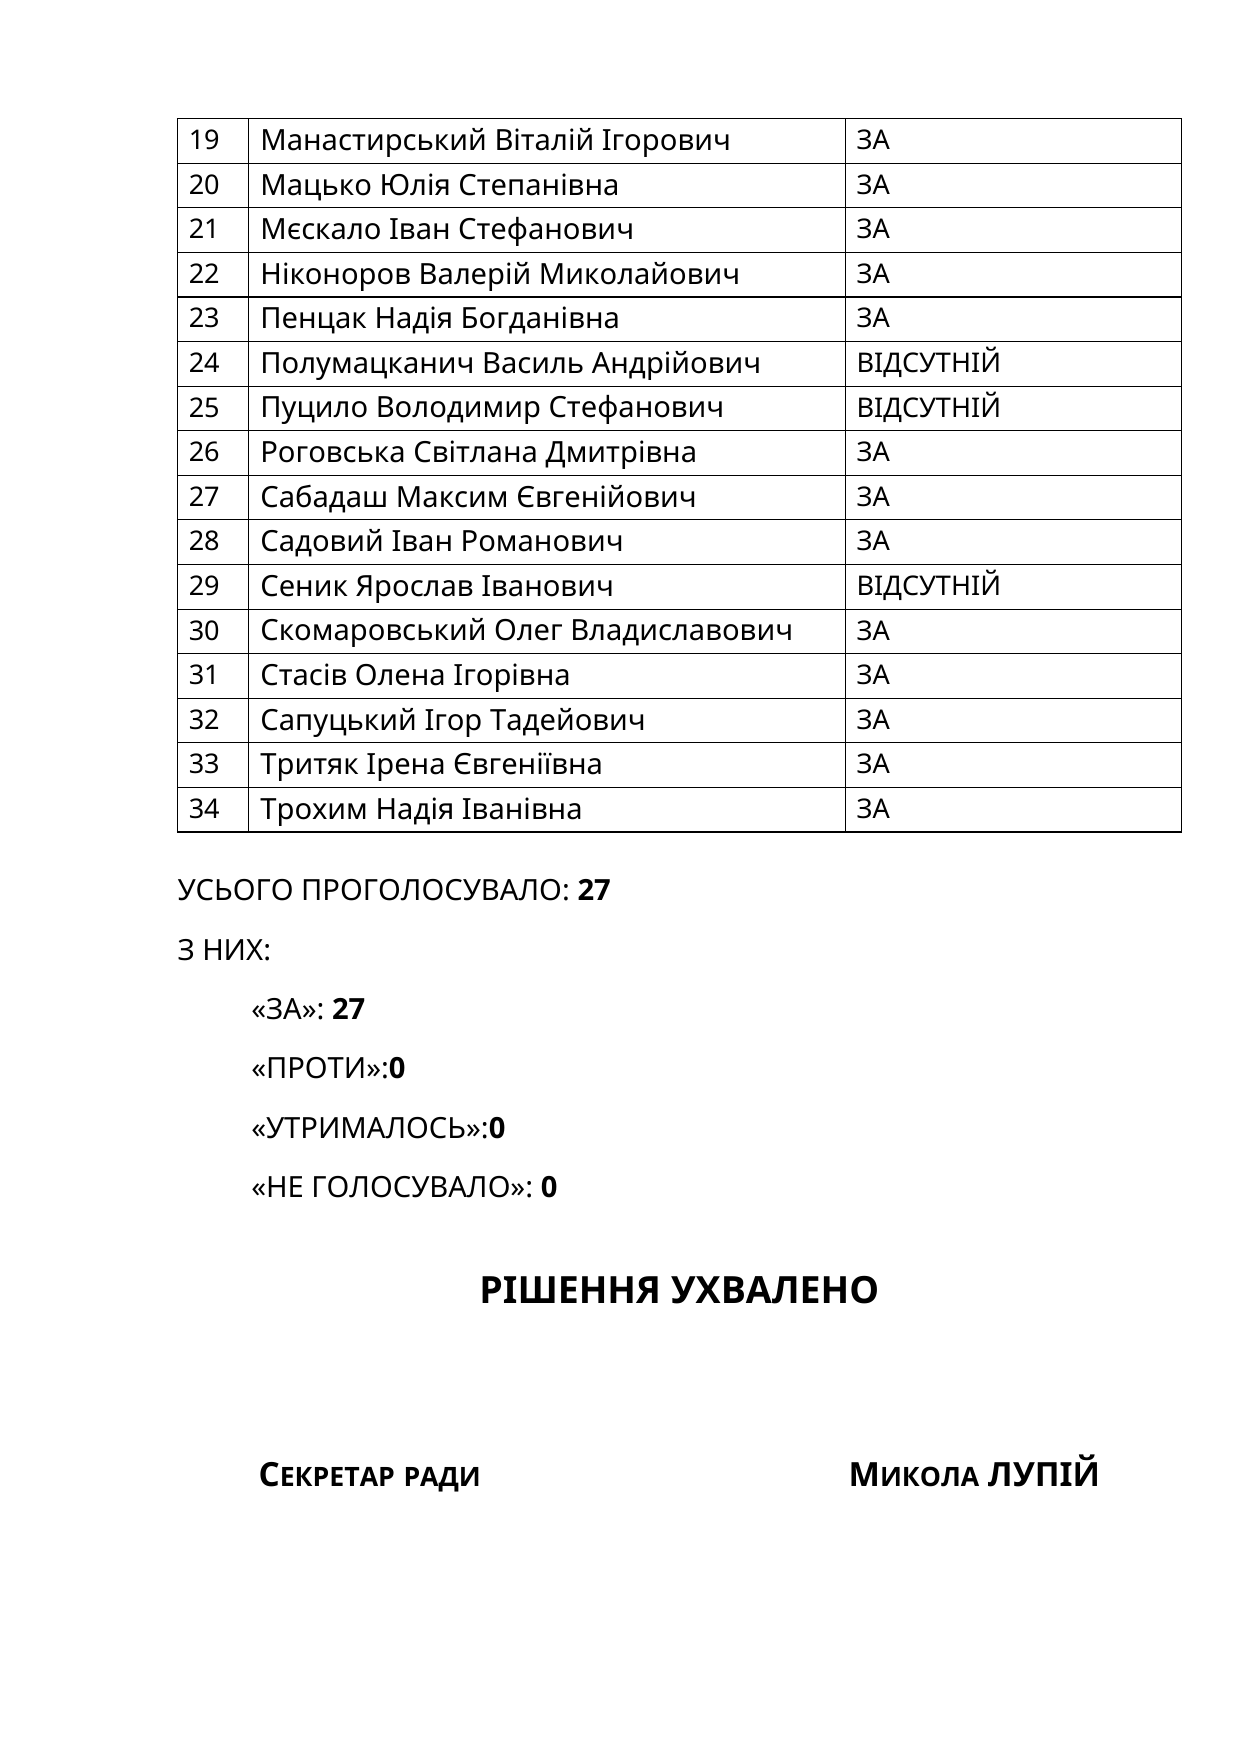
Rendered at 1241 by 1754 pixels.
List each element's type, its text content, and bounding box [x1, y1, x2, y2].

table_cell ВІДСУТНІЙ [846, 565, 1181, 608]
table_cell Роговська Світлана Дмитрівна [249, 431, 845, 475]
table_cell 29 [178, 565, 248, 608]
table_cell 32 [178, 699, 248, 742]
table_cell 28 [178, 520, 248, 564]
table_cell 34 [178, 788, 248, 831]
table_cell ЗА [846, 298, 1181, 341]
table_cell Сабадаш Максим Євгенійович [249, 476, 845, 519]
text З НИХ: [177, 929, 1181, 968]
table_cell 23 [178, 298, 248, 341]
text Усього проголосувало: 27 [177, 869, 1181, 909]
table_cell 33 [178, 743, 248, 787]
table_cell Сапуцький Ігор Тадейович [249, 699, 845, 742]
table_cell Ніконоров Валерій Миколайович [249, 253, 845, 296]
table_cell ЗА [846, 119, 1181, 163]
table_cell 26 [178, 431, 248, 475]
table_cell ЗА [846, 208, 1181, 252]
text «ЗА»: 27 [177, 988, 1181, 1028]
table_cell ЗА [846, 431, 1181, 475]
text «ПРОТИ»:0 [177, 1048, 1181, 1087]
text «УТРИМАЛОСЬ»:0 [177, 1107, 1181, 1147]
table_cell ЗА [846, 654, 1181, 698]
text РІШЕННЯ УХВАЛЕНО [177, 1263, 1181, 1314]
table_cell 19 [178, 119, 248, 163]
table_cell ЗА [846, 743, 1181, 787]
table_cell 20 [178, 164, 248, 207]
table_cell 31 [178, 654, 248, 698]
table_cell Пенцак Надія Богданівна [249, 298, 845, 341]
table_cell Стасів Олена Ігорівна [249, 654, 845, 698]
table_cell 22 [178, 253, 248, 296]
table_cell 27 [178, 476, 248, 519]
table_cell ЗА [846, 476, 1181, 519]
text «НЕ ГОЛОСУВАЛО»: 0 [177, 1167, 1181, 1206]
table_cell Сеник Ярослав Іванович [249, 565, 845, 608]
table_cell Мєскало Іван Стефанович [249, 208, 845, 252]
table_cell Тритяк Ірена Євгеніївна [249, 743, 845, 787]
table_cell 24 [178, 342, 248, 386]
table_cell ВІДСУТНІЙ [846, 387, 1181, 430]
text Секретар ради Микола ЛУПІЙ [177, 1450, 1181, 1496]
table_cell Скомаровський Олег Владиславович [249, 610, 845, 653]
table_cell ВІДСУТНІЙ [846, 342, 1181, 386]
table_cell ЗА [846, 610, 1181, 653]
table_cell Пуцило Володимир Стефанович [249, 387, 845, 430]
table_cell ЗА [846, 164, 1181, 207]
table_cell Мацько Юлія Степанівна [249, 164, 845, 207]
table_cell ЗА [846, 699, 1181, 742]
table_cell 21 [178, 208, 248, 252]
table_cell 30 [178, 610, 248, 653]
table_cell Садовий Іван Романович [249, 520, 845, 564]
table_cell Полумацканич Василь Андрійович [249, 342, 845, 386]
table_cell ЗА [846, 520, 1181, 564]
table_cell Трохим Надія Іванівна [249, 788, 845, 831]
table_cell ЗА [846, 788, 1181, 831]
table_cell Манастирський Віталій Ігорович [249, 119, 845, 163]
table_cell ЗА [846, 253, 1181, 296]
table_cell 25 [178, 387, 248, 430]
